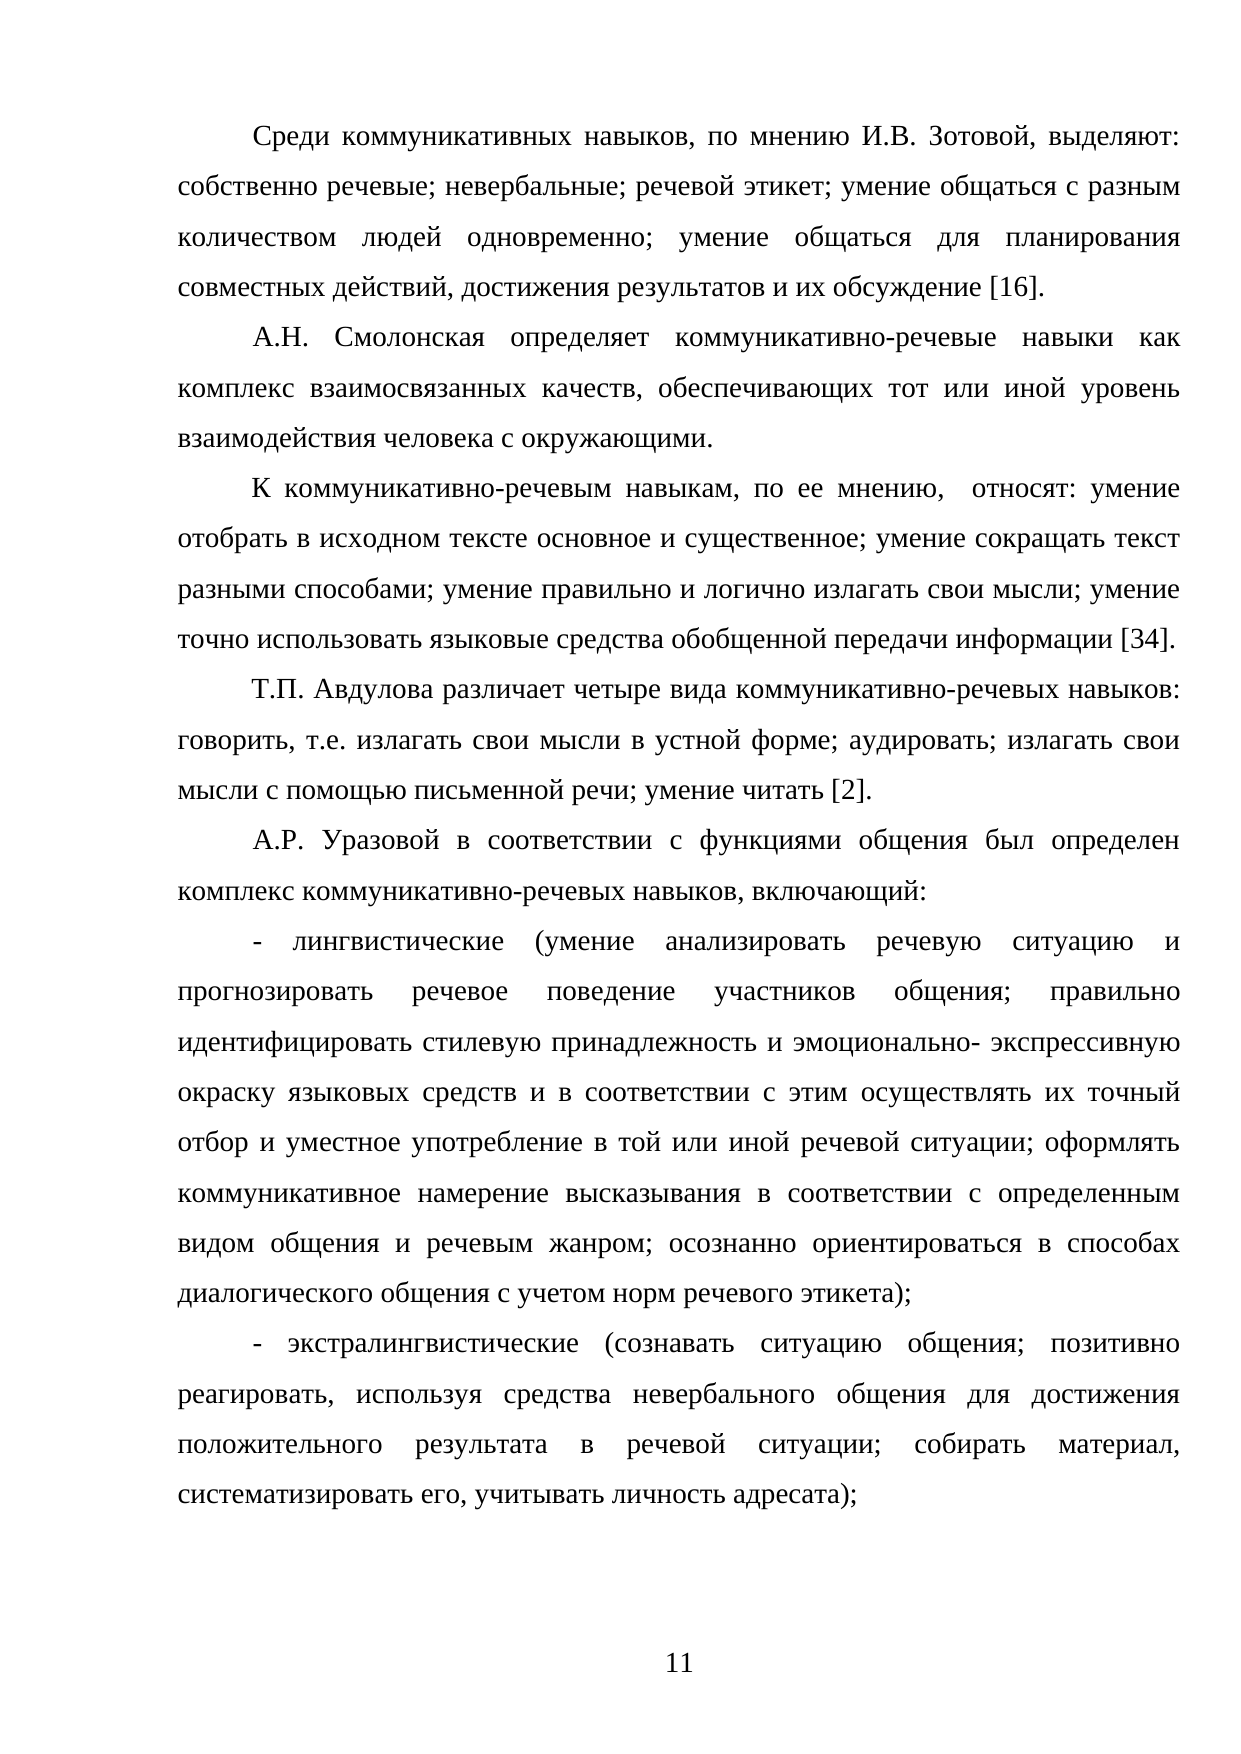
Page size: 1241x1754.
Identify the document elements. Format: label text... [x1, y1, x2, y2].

text Среди коммуникативных навыков, по мнению И.В. Зотовой, выделяют: собственно речевые; невербальные; речевой этикет; умение общаться с разным количеством людей одновременно; умение общаться для планирования совместных действий, достижения результатов и их обсуждение [16]. [177, 118, 1181, 303]
text Т.П. Авдулова различает четыре вида коммуникативно-речевых навыков: говорить, т.е. излагать свои мысли в устной форме; аудировать; излагать свои мысли с помощью письменной речи; умение читать [2]. [177, 672, 1181, 806]
text К коммуникативно-речевым навыкам, по ее мнению, относят: умение отобрать в исходном тексте основное и существенное; умение сокращать текст разными способами; умение правильно и логично излагать свои мысли; умение точно использовать языковые средства обобщенной передачи информации [34]. [177, 470, 1181, 655]
text - лингвистические (умение анализировать речевую ситуацию и прогнозировать речевое поведение участников общения; правильно идентифицировать стилевую принадлежность и эмоционально- экспрессивную окраску языковых средств и в соответствии с этим осуществлять их точный отбор и уместное употребление в той или иной речевой ситуации; оформлять коммуникативное намерение высказывания в соответствии с определенным видом общения и речевым жанром; осознанно ориентироваться в способах диалогического общения с учетом норм речевого этикета); [177, 923, 1181, 1309]
text - экстралингвистические (сознавать ситуацию общения; позитивно реагировать, используя средства невербального общения для достижения положительного результата в речевой ситуации; собирать материал, систематизировать его, учитывать личность адресата); [177, 1326, 1181, 1510]
text А.Р. Уразовой в соответствии с функциями общения был определен комплекс коммуникативно-речевых навыков, включающий: [177, 822, 1181, 906]
text А.Н. Смолонская определяет коммуникативно-речевые навыки как комплекс взаимосвязанных качеств, обеспечивающих тот или иной уровень взаимодействия человека с окружающими. [177, 319, 1181, 453]
